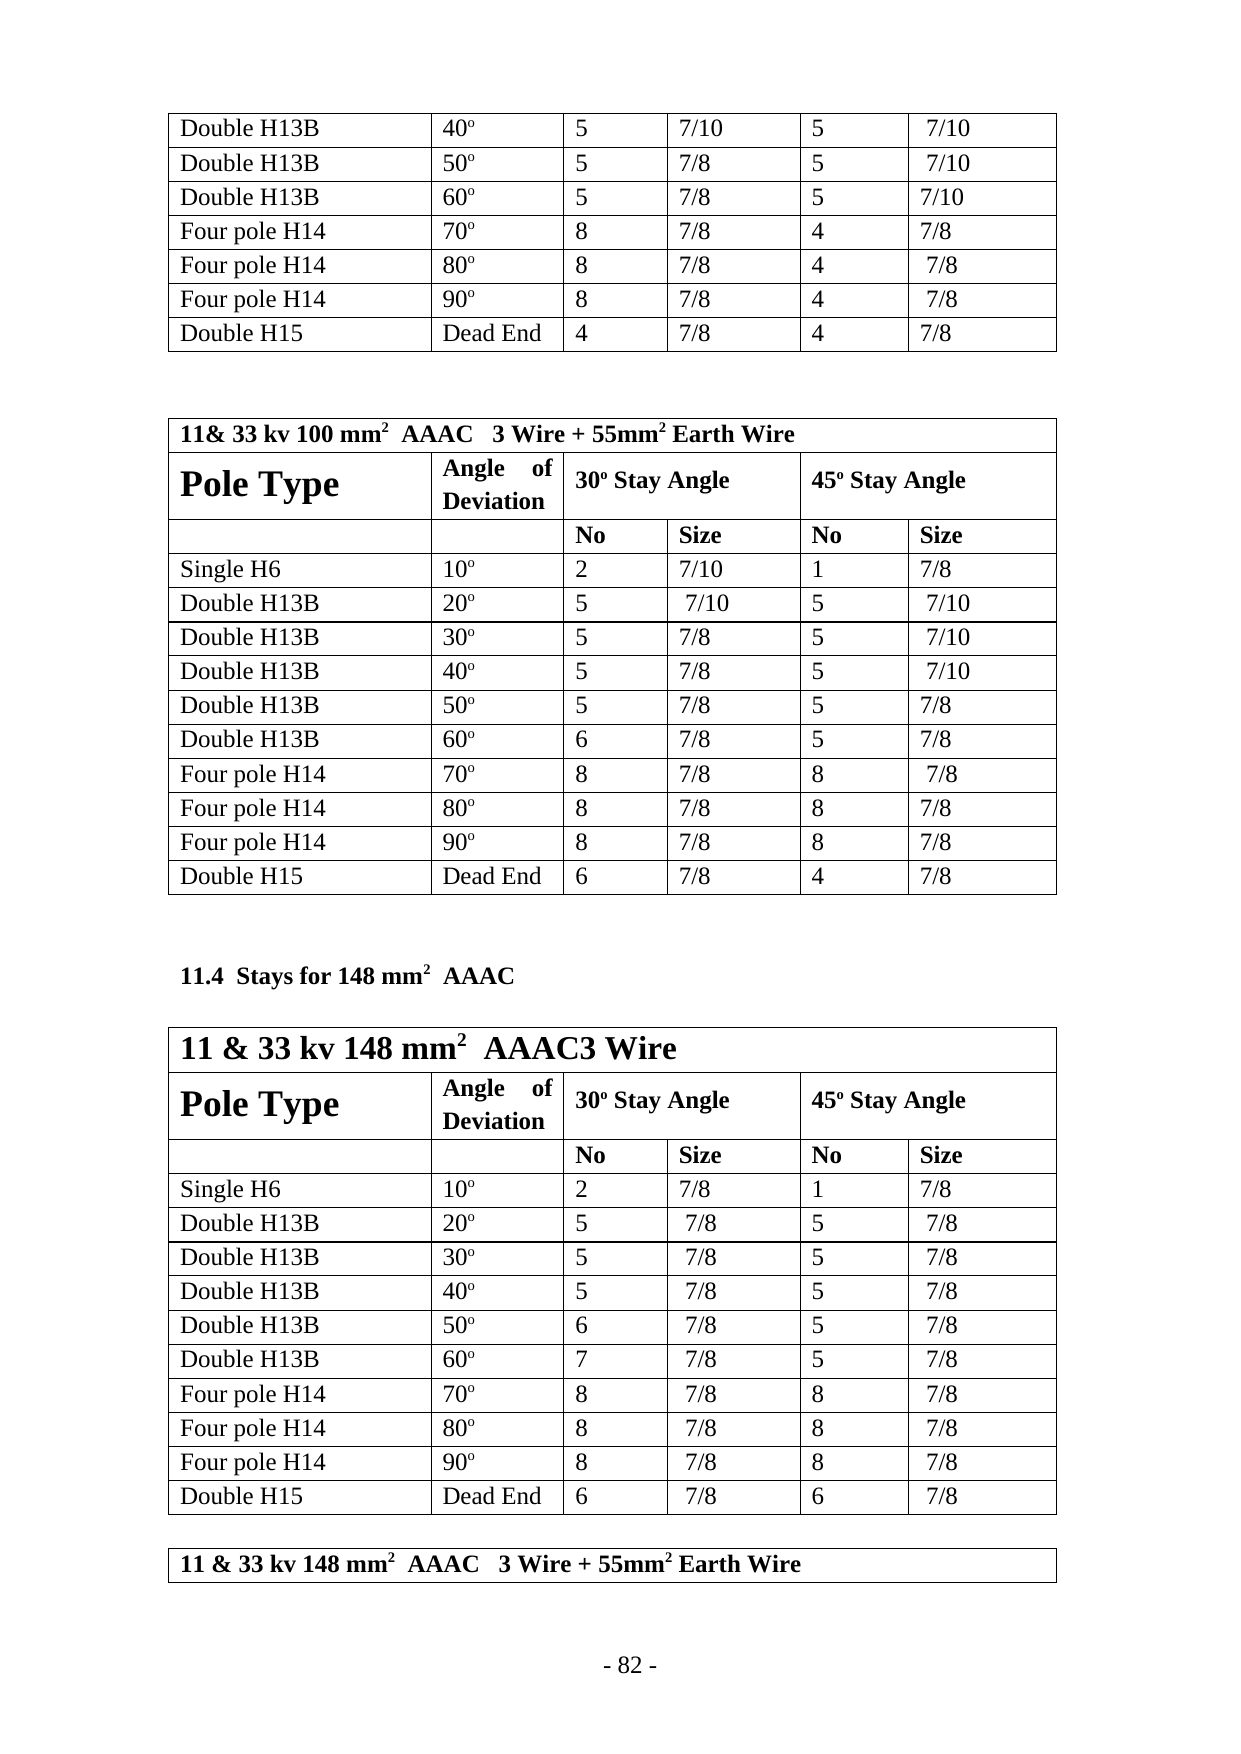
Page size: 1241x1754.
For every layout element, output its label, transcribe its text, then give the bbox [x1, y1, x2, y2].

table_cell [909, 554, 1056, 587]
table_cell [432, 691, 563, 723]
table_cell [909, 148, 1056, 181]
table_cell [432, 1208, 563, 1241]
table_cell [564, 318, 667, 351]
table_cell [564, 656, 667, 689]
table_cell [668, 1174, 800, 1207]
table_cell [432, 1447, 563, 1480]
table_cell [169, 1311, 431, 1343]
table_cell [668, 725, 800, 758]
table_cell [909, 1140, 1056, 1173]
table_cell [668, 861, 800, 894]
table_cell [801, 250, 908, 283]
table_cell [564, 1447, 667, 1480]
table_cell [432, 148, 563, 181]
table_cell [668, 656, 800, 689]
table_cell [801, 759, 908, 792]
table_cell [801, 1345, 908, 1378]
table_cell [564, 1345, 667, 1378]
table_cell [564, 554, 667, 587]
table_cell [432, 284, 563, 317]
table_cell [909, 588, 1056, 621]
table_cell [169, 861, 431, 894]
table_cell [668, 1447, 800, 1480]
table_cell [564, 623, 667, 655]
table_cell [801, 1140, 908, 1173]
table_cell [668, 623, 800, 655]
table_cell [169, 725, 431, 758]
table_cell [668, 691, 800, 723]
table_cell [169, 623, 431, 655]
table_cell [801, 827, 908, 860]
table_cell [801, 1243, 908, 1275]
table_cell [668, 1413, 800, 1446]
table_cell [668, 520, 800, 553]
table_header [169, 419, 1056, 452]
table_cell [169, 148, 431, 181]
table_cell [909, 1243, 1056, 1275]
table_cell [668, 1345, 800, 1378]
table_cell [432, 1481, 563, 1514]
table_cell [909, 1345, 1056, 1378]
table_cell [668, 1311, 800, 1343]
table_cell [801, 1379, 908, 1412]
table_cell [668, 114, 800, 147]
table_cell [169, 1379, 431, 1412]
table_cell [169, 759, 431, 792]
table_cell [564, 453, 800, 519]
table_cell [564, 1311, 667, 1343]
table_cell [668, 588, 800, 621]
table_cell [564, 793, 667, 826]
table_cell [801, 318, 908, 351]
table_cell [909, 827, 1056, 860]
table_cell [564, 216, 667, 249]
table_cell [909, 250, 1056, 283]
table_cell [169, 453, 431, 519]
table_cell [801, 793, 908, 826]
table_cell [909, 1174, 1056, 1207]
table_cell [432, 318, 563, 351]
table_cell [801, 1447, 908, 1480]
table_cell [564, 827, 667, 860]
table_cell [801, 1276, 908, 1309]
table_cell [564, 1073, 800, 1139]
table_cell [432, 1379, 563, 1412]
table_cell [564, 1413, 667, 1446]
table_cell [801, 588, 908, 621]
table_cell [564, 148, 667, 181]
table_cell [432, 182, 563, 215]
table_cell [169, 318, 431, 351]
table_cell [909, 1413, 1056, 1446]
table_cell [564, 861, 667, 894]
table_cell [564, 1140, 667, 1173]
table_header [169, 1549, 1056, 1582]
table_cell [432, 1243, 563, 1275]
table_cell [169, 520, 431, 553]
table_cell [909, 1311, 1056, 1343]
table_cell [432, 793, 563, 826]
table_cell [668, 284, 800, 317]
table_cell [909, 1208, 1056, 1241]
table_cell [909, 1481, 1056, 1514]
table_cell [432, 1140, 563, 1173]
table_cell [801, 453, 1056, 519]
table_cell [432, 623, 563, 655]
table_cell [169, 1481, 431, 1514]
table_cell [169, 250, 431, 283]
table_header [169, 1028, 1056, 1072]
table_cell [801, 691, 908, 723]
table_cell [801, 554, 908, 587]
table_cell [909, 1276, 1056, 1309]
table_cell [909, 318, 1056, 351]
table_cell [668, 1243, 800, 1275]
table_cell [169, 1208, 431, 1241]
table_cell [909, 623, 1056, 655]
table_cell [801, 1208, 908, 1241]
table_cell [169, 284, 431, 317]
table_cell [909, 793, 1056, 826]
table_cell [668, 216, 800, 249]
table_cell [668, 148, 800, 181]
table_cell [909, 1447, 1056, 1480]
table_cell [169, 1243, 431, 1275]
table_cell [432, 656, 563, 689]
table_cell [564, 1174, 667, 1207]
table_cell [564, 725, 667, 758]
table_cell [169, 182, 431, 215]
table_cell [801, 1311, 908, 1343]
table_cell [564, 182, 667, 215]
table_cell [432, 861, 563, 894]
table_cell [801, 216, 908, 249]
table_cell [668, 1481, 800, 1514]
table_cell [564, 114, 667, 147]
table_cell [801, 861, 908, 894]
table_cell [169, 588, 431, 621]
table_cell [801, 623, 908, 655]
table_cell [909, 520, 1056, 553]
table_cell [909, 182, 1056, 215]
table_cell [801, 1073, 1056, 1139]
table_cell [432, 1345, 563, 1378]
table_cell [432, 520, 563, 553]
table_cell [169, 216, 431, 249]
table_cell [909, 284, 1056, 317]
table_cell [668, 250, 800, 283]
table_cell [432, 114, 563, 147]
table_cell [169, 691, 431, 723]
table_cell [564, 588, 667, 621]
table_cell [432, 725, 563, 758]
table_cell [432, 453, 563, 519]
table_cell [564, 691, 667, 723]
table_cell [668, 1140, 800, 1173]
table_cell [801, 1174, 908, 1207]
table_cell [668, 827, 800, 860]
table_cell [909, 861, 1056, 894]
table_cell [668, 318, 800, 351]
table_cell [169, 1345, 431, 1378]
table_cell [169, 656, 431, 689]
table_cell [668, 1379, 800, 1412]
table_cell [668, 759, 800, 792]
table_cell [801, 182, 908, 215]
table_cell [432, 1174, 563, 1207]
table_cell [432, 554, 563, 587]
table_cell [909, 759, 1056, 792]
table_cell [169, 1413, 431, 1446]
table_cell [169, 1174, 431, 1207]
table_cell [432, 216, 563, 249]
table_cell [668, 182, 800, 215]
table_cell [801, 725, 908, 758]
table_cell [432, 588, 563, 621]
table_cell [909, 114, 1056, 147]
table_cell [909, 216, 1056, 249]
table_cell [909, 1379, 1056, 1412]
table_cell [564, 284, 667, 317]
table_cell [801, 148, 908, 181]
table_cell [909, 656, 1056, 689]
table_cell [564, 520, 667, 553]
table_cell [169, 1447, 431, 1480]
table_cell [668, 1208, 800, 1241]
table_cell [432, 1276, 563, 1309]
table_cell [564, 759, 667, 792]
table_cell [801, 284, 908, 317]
text 11.4 Stays for 148 mm2 AAAC [180, 961, 1115, 990]
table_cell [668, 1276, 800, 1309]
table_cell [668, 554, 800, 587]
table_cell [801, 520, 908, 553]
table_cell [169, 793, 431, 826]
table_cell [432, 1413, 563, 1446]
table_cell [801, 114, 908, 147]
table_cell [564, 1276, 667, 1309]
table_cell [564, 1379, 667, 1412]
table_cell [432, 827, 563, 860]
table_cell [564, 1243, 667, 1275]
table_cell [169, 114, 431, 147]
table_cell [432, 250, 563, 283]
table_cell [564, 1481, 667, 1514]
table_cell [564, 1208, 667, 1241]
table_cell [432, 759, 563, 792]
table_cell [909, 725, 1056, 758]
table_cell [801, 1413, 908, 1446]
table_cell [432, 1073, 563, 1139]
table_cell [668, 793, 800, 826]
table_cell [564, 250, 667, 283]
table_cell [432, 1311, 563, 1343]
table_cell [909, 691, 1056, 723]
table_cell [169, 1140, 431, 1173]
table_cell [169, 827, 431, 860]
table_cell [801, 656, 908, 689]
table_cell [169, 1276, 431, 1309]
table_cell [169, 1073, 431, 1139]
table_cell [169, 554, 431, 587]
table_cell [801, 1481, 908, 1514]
